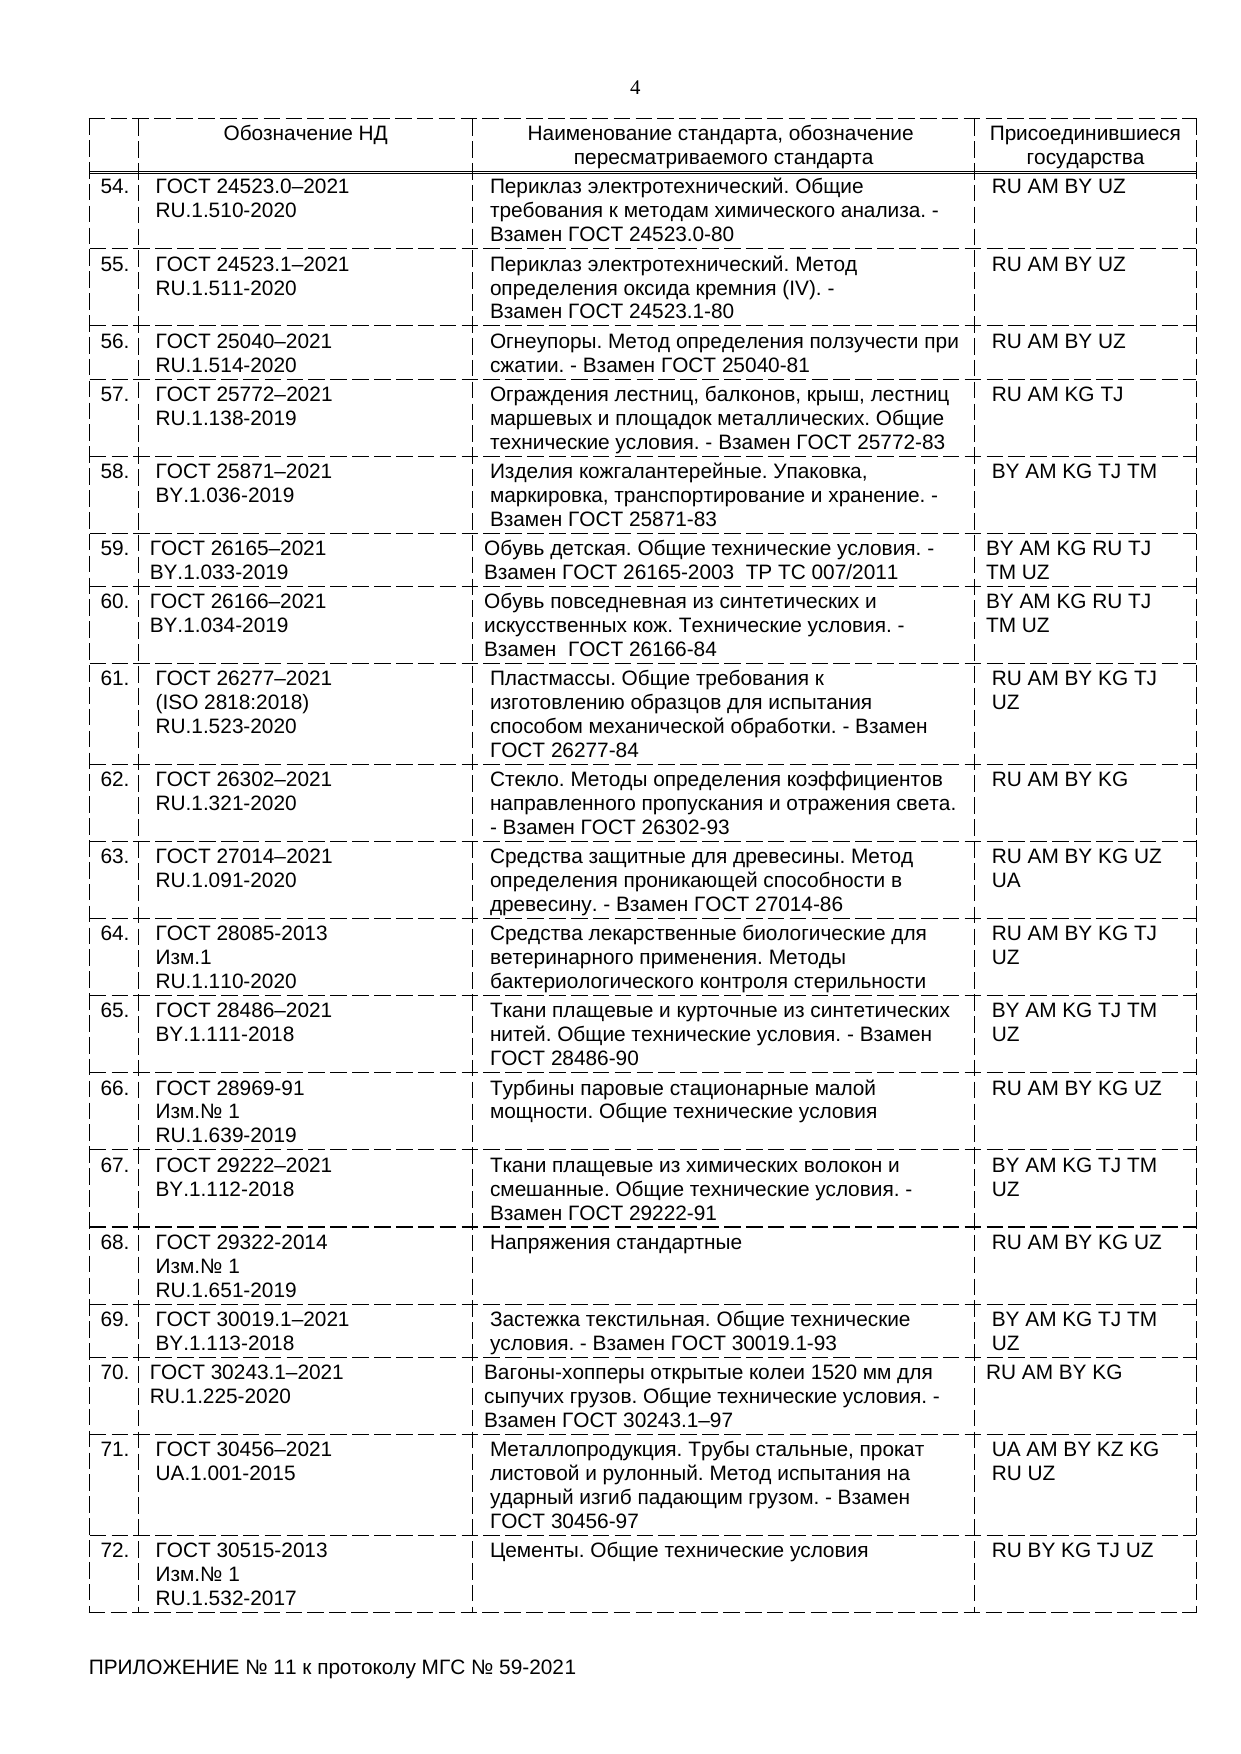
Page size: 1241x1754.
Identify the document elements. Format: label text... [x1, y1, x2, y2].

table_cell ГОСТ 26277–2021 (ISO 2818:2018) RU.1.523-2020 [138, 663, 473, 764]
table_cell [89, 663, 138, 764]
table_cell [89, 1226, 138, 1303]
table_header Наименование стандарта, обозначение пересматриваемого стандарта [473, 118, 974, 171]
table_cell ГОСТ 28969-91 Изм.№ 1 RU.1.639-2019 [138, 1072, 473, 1149]
table_cell [89, 325, 138, 378]
table_cell ГОСТ 30243.1–2021 RU.1.225-2020 [138, 1357, 473, 1434]
table_cell [89, 1072, 138, 1149]
table_cell RU AM BY KG [975, 1357, 1196, 1434]
table_cell Средства защитные для древесины. Метод определения проникающей способности в древесину. - Взамен ГОСТ 27014-86 [473, 841, 974, 918]
table_cell [89, 379, 138, 456]
table_cell Ткани плащевые из химических волокон и смешанные. Общие технические условия. - Взамен ГОСТ 29222-91 [473, 1149, 974, 1226]
table_cell [89, 1357, 138, 1434]
table_cell ГОСТ 24523.0–2021 RU.1.510-2020 [138, 174, 473, 248]
table_cell BY AM KG RU TJ TM UZ [975, 533, 1196, 586]
table_cell RU BY KG TJ UZ [975, 1535, 1196, 1612]
table_cell Обувь повседневная из синтетических и искусственных кож. Технические условия. - Взамен ГОСТ 26166-84 [473, 586, 974, 663]
table_cell ГОСТ 26165–2021 BY.1.033-2019 [138, 533, 473, 586]
table_cell BY AM KG RU TJ TM UZ [975, 586, 1196, 663]
table_cell RU AM BY KG TJ UZ [975, 663, 1196, 764]
table_cell ГОСТ 28486–2021 BY.1.111-2018 [138, 995, 473, 1072]
table_cell [89, 248, 138, 325]
table_cell Пластмассы. Общие требования к изготовлению образцов для испытания способом механической обработки. - Взамен ГОСТ 26277-84 [473, 663, 974, 764]
table_cell [89, 456, 138, 533]
table_cell RU AM BY KG [975, 764, 1196, 841]
table_cell [89, 1149, 138, 1226]
table_cell ГОСТ 25040–2021 RU.1.514-2020 [138, 325, 473, 378]
table_cell Турбины паровые стационарные малой мощности. Общие технические условия [473, 1072, 974, 1149]
table_cell Ограждения лестниц, балконов, крыш, лестниц маршевых и площадок металлических. Общие технические условия. - Взамен ГОСТ 25772-83 [473, 379, 974, 456]
table_cell Ткани плащевые и курточные из синтетических нитей. Общие технические условия. - Взамен ГОСТ 28486-90 [473, 995, 974, 1072]
table_cell [89, 1434, 138, 1535]
table_cell ГОСТ 24523.1–2021 RU.1.511-2020 [138, 248, 473, 325]
table_cell ГОСТ 29322-2014 Изм.№ 1 RU.1.651-2019 [138, 1226, 473, 1303]
table_cell [89, 841, 138, 918]
table_cell Периклаз электротехнический. Метод определения оксида кремния (IV). - Взамен ГОСТ 24523.1-80 [473, 248, 974, 325]
table_cell [89, 586, 138, 663]
table_cell Изделия кожгалантерейные. Упаковка, маркировка, транспортирование и хранение. - Взамен ГОСТ 25871-83 [473, 456, 974, 533]
table_cell BY AM KG TJ TM [975, 456, 1196, 533]
table_cell RU AM BY KG TJ UZ [975, 918, 1196, 995]
table_cell Цементы. Общие технические условия [473, 1535, 974, 1612]
table_cell ГОСТ 29222–2021 BY.1.112-2018 [138, 1149, 473, 1226]
table_cell RU AM BY KG UZ UA [975, 841, 1196, 918]
table_cell RU AM BY UZ [975, 325, 1196, 378]
table_cell ГОСТ 30515-2013 Изм.№ 1 RU.1.532-2017 [138, 1535, 473, 1612]
table_cell [89, 995, 138, 1072]
table_cell RU AM BY KG UZ [975, 1226, 1196, 1303]
table_header Обозначение НД [138, 118, 473, 171]
table_cell ГОСТ 30456–2021 UA.1.001-2015 [138, 1434, 473, 1535]
table_cell ГОСТ 26302–2021 RU.1.321-2020 [138, 764, 473, 841]
table_cell Стекло. Методы определения коэффициентов направленного пропускания и отражения света. - Взамен ГОСТ 26302-93 [473, 764, 974, 841]
table_cell RU AM BY UZ [975, 174, 1196, 248]
table_cell Средства лекарственные биологические для ветеринарного применения. Методы бактериологического контроля стерильности [473, 918, 974, 995]
table_cell RU AM KG TJ [975, 379, 1196, 456]
table_cell Периклаз электротехнический. Общие требования к методам химического анализа. - Взамен ГОСТ 24523.0-80 [473, 174, 974, 248]
table_cell ГОСТ 27014–2021 RU.1.091-2020 [138, 841, 473, 918]
table_cell RU AM BY KG UZ [975, 1072, 1196, 1149]
table_cell BY AM KG TJ TM UZ [975, 995, 1196, 1072]
table_cell ГОСТ 25871–2021 BY.1.036-2019 [138, 456, 473, 533]
table_cell [89, 1304, 138, 1357]
table_cell BY AM KG TJ TM UZ [975, 1149, 1196, 1226]
table_cell Металлопродукция. Трубы стальные, прокат листовой и рулонный. Метод испытания на ударный изгиб падающим грузом. - Взамен ГОСТ 30456-97 [473, 1434, 974, 1535]
table_cell Огнеупоры. Метод определения ползучести при сжатии. - Взамен ГОСТ 25040-81 [473, 325, 974, 378]
table_cell Вагоны-хопперы открытые колеи 1520 мм для сыпучих грузов. Общие технические условия. - Взамен ГОСТ 30243.1–97 [473, 1357, 974, 1434]
table_header [89, 118, 138, 171]
table_cell RU AM BY UZ [975, 248, 1196, 325]
table_header Присоединившиеся государства [975, 118, 1196, 171]
table_cell [89, 1535, 138, 1612]
table_cell ГОСТ 30019.1–2021 BY.1.113-2018 [138, 1304, 473, 1357]
table_cell Застежка текстильная. Общие технические условия. - Взамен ГОСТ 30019.1-93 [473, 1304, 974, 1357]
table_cell [89, 764, 138, 841]
table_cell [89, 533, 138, 586]
table_cell Обувь детская. Общие технические условия. - Взамен ГОСТ 26165-2003 ТР ТС 007/2011 [473, 533, 974, 586]
table_cell ГОСТ 25772–2021 RU.1.138-2019 [138, 379, 473, 456]
table_cell [89, 918, 138, 995]
table_cell [89, 174, 138, 248]
table_cell UA AM BY KZ KG RU UZ [975, 1434, 1196, 1535]
table_cell Напряжения стандартные [473, 1226, 974, 1303]
table_cell ГОСТ 26166–2021 BY.1.034-2019 [138, 586, 473, 663]
table_cell BY AM KG TJ TM UZ [975, 1304, 1196, 1357]
table_cell ГОСТ 28085-2013 Изм.1 RU.1.110-2020 [138, 918, 473, 995]
